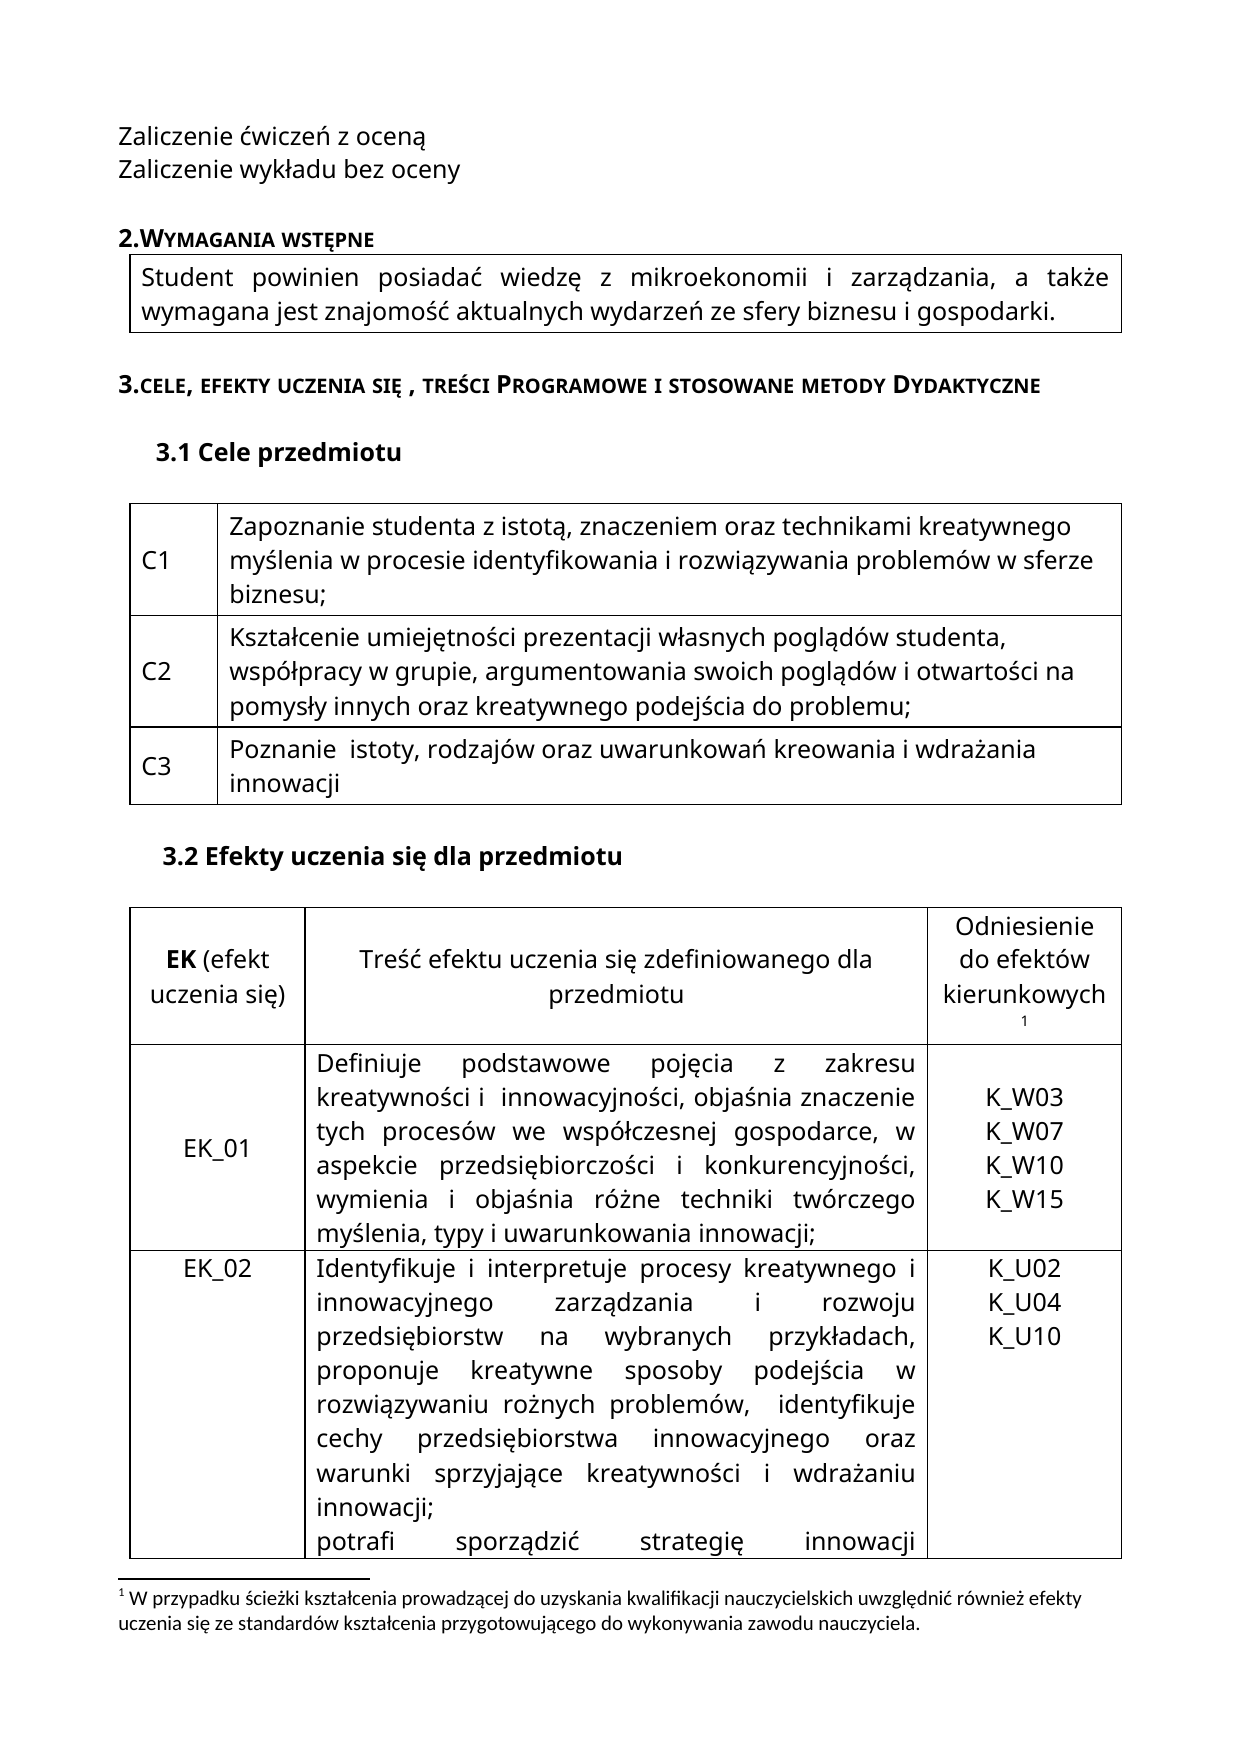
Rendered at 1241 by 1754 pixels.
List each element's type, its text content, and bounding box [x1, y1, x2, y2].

table_cell C2 [131, 616, 217, 726]
text 3.cele, efekty uczenia się , treści Programowe i stosowane metody Dydaktyczne [118, 367, 1122, 401]
table_cell C3 [131, 728, 217, 804]
table_header Treść efektu uczenia się zdefiniowanego dla przedmiotu [306, 908, 927, 1044]
text 3.1 Cele przedmiotu [156, 435, 1122, 469]
table_cell EK_01 [131, 1045, 304, 1250]
table_cell Kształcenie umiejętności prezentacji własnych poglądów studenta, współpracy w grupie, argumentowania swoich poglądów i otwartości na pomysły innych oraz kreatywnego podejścia do problemu; [218, 616, 1121, 726]
table_header Odniesienie do efektów kierunkowych [928, 908, 1121, 1044]
table_header C1 [131, 504, 217, 615]
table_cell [306, 1251, 927, 1557]
text Zaliczenie ćwiczeń z oceną [118, 118, 1122, 152]
table_header EK (efekt uczenia się) [131, 908, 304, 1044]
text 3.2 Efekty uczenia się dla przedmiotu [162, 839, 1122, 873]
table_cell K_U02 K_U04 K_U10 [928, 1251, 1121, 1557]
text Zaliczenie wykładu bez oceny [118, 152, 1122, 186]
table_cell EK_02 [131, 1251, 304, 1557]
table_cell Definiuje podstawowe pojęcia z zakresu kreatywności i innowacyjności, objaśnia znaczenie tych procesów we współczesnej gospodarce, w aspekcie przedsiębiorczości i konkurencyjności, wymienia i objaśnia różne techniki twórczego myślenia, typy i uwarunkowania innowacji; [306, 1045, 927, 1250]
table_cell Poznanie istoty, rodzajów oraz uwarunkowań kreowania i wdrażania innowacji [218, 728, 1121, 804]
text 2.Wymagania wstępne [118, 220, 1122, 254]
table_header Zapoznanie studenta z istotą, znaczeniem oraz technikami kreatywnego myślenia w procesie identyfikowania i rozwiązywania problemów w sferze biznesu; [218, 504, 1121, 615]
table_cell K_W03 K_W07 K_W10 K_W15 [928, 1045, 1121, 1250]
table_header Student powinien posiadać wiedzę z mikroekonomii i zarządzania, a także wymagana jest znajomość aktualnych wydarzeń ze sfery biznesu i gospodarki. [131, 255, 1121, 332]
